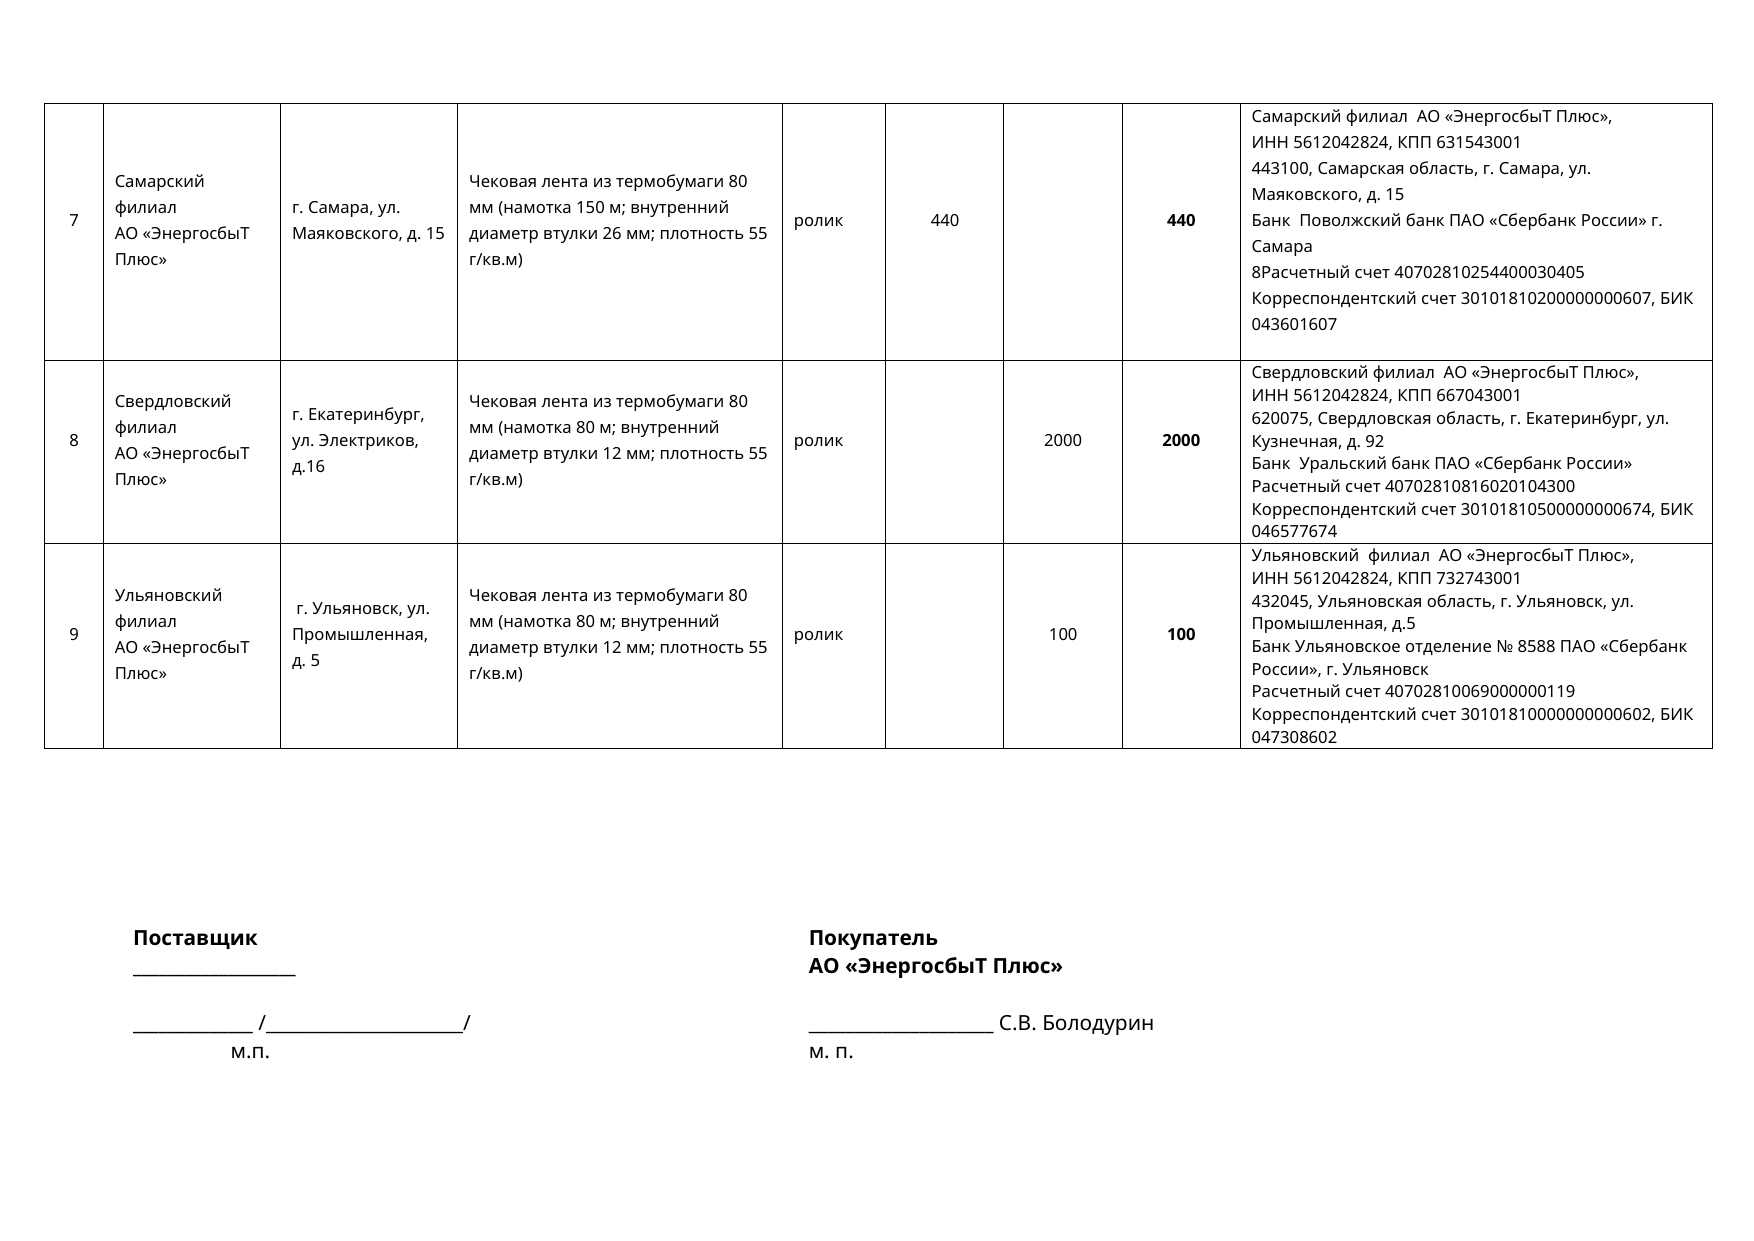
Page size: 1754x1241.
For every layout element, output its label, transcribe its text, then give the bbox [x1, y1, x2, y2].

table_cell Ульяновский филиал АО «ЭнергосбыТ Плюс», ИНН 5612042824, КПП 732743001 432045, Ульяновская область, г. Ульяновск, ул. Промышленная, д.5 Банк Ульяновское отделение № 8588 ПАО «Сбербанк России», г. Ульяновск Расчетный счет 40702810069000000119 Корреспондентский счет 30101810000000000602, БИК 047308602 [1241, 544, 1712, 748]
table_cell г. Ульяновск, ул. Промышленная, д. 5 [281, 544, 457, 748]
table_cell [886, 361, 1003, 543]
table_cell Свердловский филиал АО «ЭнергосбыТ Плюс» [104, 361, 280, 543]
table_header Покупатель АО «ЭнергосбыТ Плюс» ____________________ С.В. Болодурин м. п. [797, 923, 1654, 1086]
table_cell Чековая лента из термобумаги 80 мм (намотка 80 м; внутренний диаметр втулки 12 мм; плотность 55 г/кв.м) [458, 544, 782, 748]
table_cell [458, 104, 782, 360]
table_cell 8 [45, 361, 103, 543]
table_cell 7 [45, 104, 103, 360]
table_cell ролик [783, 104, 885, 360]
table_cell [1004, 104, 1122, 360]
table_cell 440 [1123, 104, 1240, 360]
table_cell Свердловский филиал АО «ЭнергосбыТ Плюс», ИНН 5612042824, КПП 667043001 620075, Свердловская область, г. Екатеринбург, ул. Кузнечная, д. 92 Банк Уральский банк ПАО «Сбербанк России» Расчетный счет 40702810816020104300 Корреспондентский счет 30101810500000000674, БИК 046577674 [1241, 361, 1712, 543]
table_cell 440 [886, 104, 1003, 360]
table_cell 2000 [1004, 361, 1122, 543]
table_cell 9 [45, 544, 103, 748]
table_cell г. Екатеринбург, ул. Электриков, д.16 [281, 361, 457, 543]
table_cell ролик [783, 361, 885, 543]
table_cell Самарский филиал АО «ЭнергосбыТ Плюс» [104, 104, 280, 360]
table_cell [886, 544, 1003, 748]
table_cell г. Самара, ул. Маяковского, д. 15 [281, 104, 457, 360]
table_header Поставщик ___________________ ______________ /______________________/ м.п. [122, 923, 797, 1086]
table_cell 100 [1123, 544, 1240, 748]
table_cell Самарский филиал АО «ЭнергосбыТ Плюс», ИНН 5612042824, КПП 631543001 443100, Самарская область, г. Самара, ул. Маяковского, д. 15 Банк Поволжский банк ПАО «Сбербанк России» г. Самара 8Расчетный счет 40702810254400030405 Корреспондентский счет 30101810200000000607, БИК 043601607 [1241, 104, 1712, 360]
table_cell Чековая лента из термобумаги 80 мм (намотка 80 м; внутренний диаметр втулки 12 мм; плотность 55 г/кв.м) [458, 361, 782, 543]
table_cell 2000 [1123, 361, 1240, 543]
table_cell Ульяновский филиал АО «ЭнергосбыТ Плюс» [104, 544, 280, 748]
table_cell ролик [783, 544, 885, 748]
table_cell 100 [1004, 544, 1122, 748]
